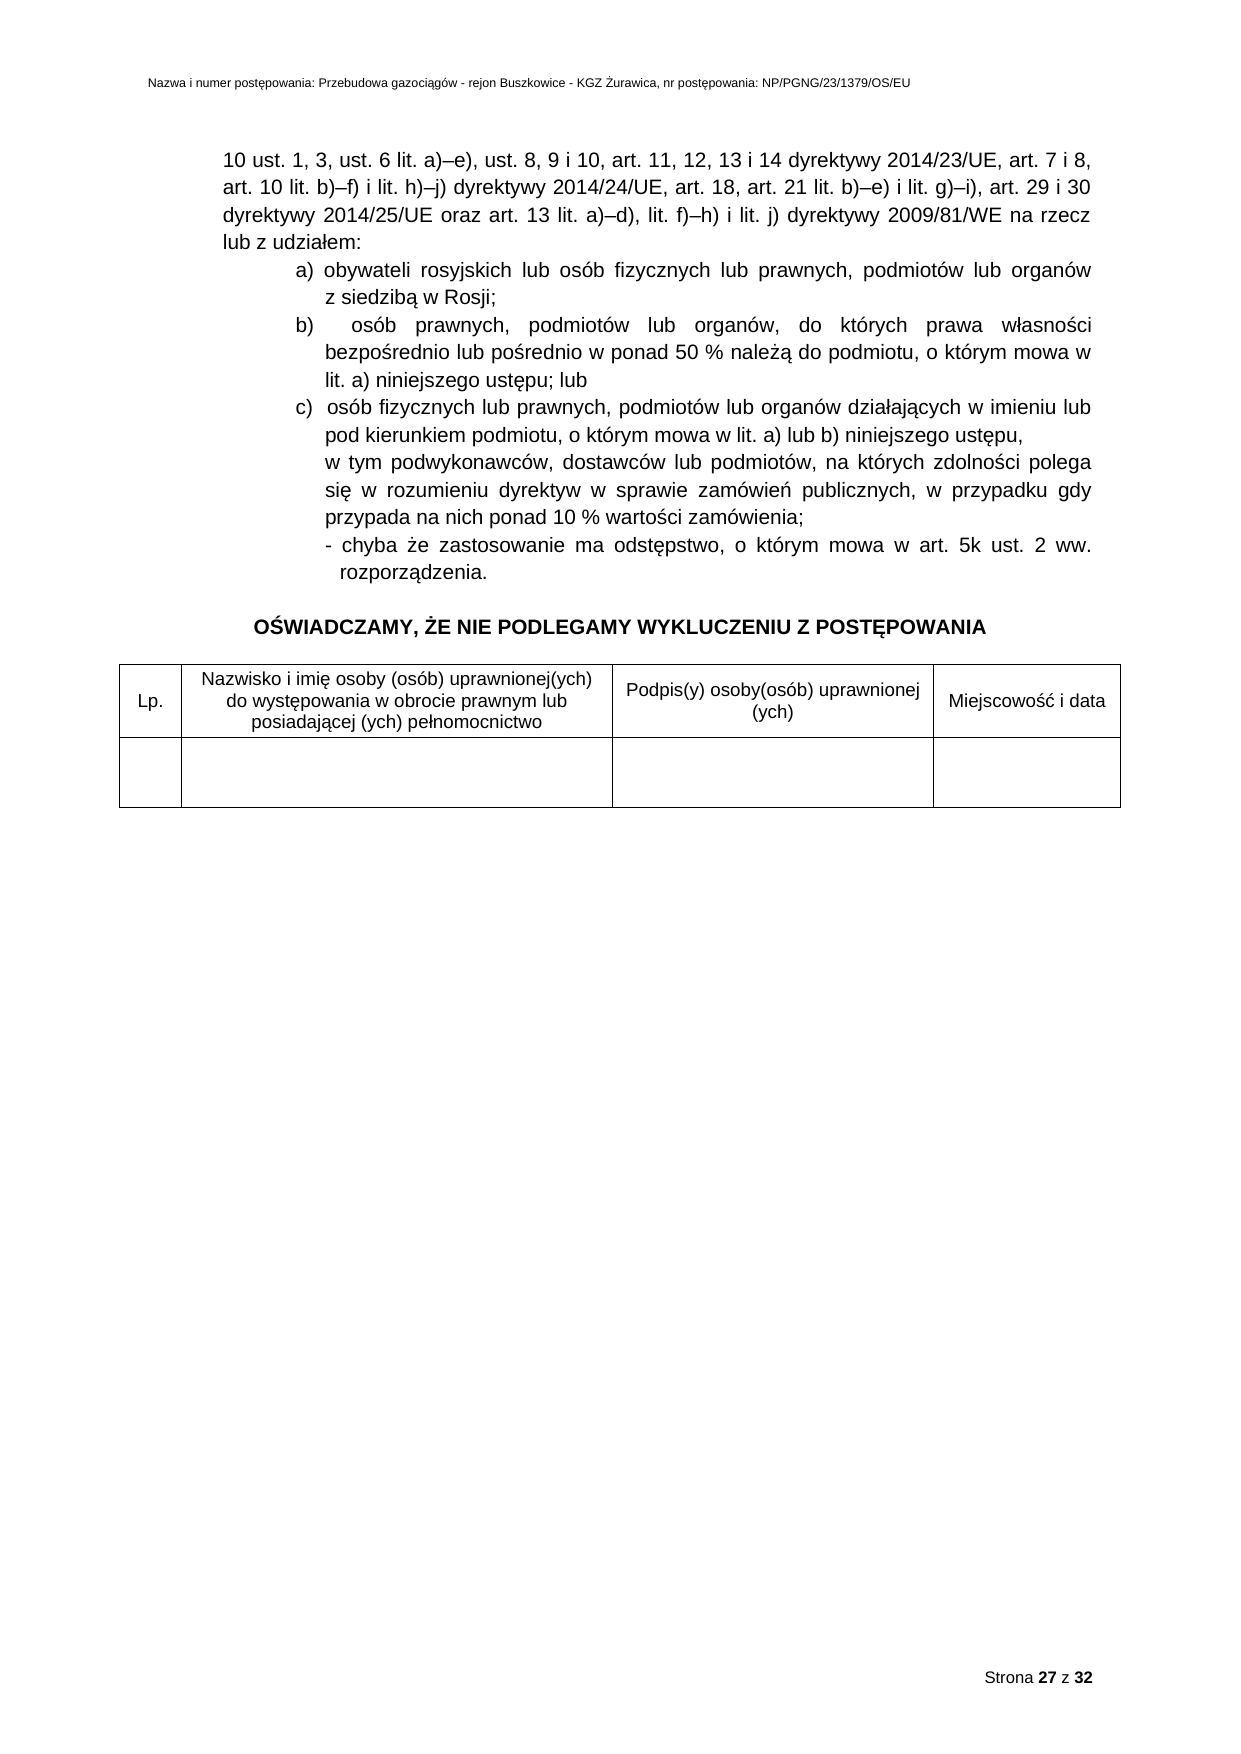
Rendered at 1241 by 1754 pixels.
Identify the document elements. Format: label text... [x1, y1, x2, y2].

table_cell [120, 738, 181, 807]
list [185, 148, 1093, 254]
list b) osób prawnych, podmiotów lub organów, do których prawa własności bezpośrednio lub pośrednio w ponad 50 % należą do podmiotu, o którym mowa w lit. a) niniejszego ustępu; lub [295, 313, 1093, 392]
list w tym podwykonawców, dostawców lub podmiotów, na których zdolności polega się w rozumieniu dyrektyw w sprawie zamówień publicznych, w przypadku gdy przypada na nich ponad 10 % wartości zamówienia; [325, 450, 1093, 529]
list - chyba że zastosowanie ma odstępstwo, o którym mowa w art. 5k ust. 2 ww. rozporządzenia. [325, 533, 1093, 584]
table_cell [934, 738, 1120, 807]
list a) obywateli rosyjskich lub osób fizycznych lub prawnych, podmiotów lub organów z siedzibą w Rosji; [295, 258, 1093, 309]
text OŚWIADCZAMY, ŻE NIE PODLEGAMY WYKLUCZENIU Z POSTĘPOWANIA [148, 615, 1093, 639]
table_header Miejscowość i data [934, 665, 1120, 737]
table_cell [613, 738, 933, 807]
table_cell [182, 738, 612, 807]
table_header Nazwisko i imię osoby (osób) uprawnionej(ych) do występowania w obrocie prawnym lub posiadającej (ych) pełnomocnictwo [182, 665, 612, 737]
table_header Podpis(y) osoby(osób) uprawnionej (ych) [613, 665, 933, 737]
table_header Lp. [120, 665, 181, 737]
list c) osób fizycznych lub prawnych, podmiotów lub organów działających w imieniu lub pod kierunkiem podmiotu, o którym mowa w lit. a) lub b) niniejszego ustępu, [295, 395, 1093, 447]
